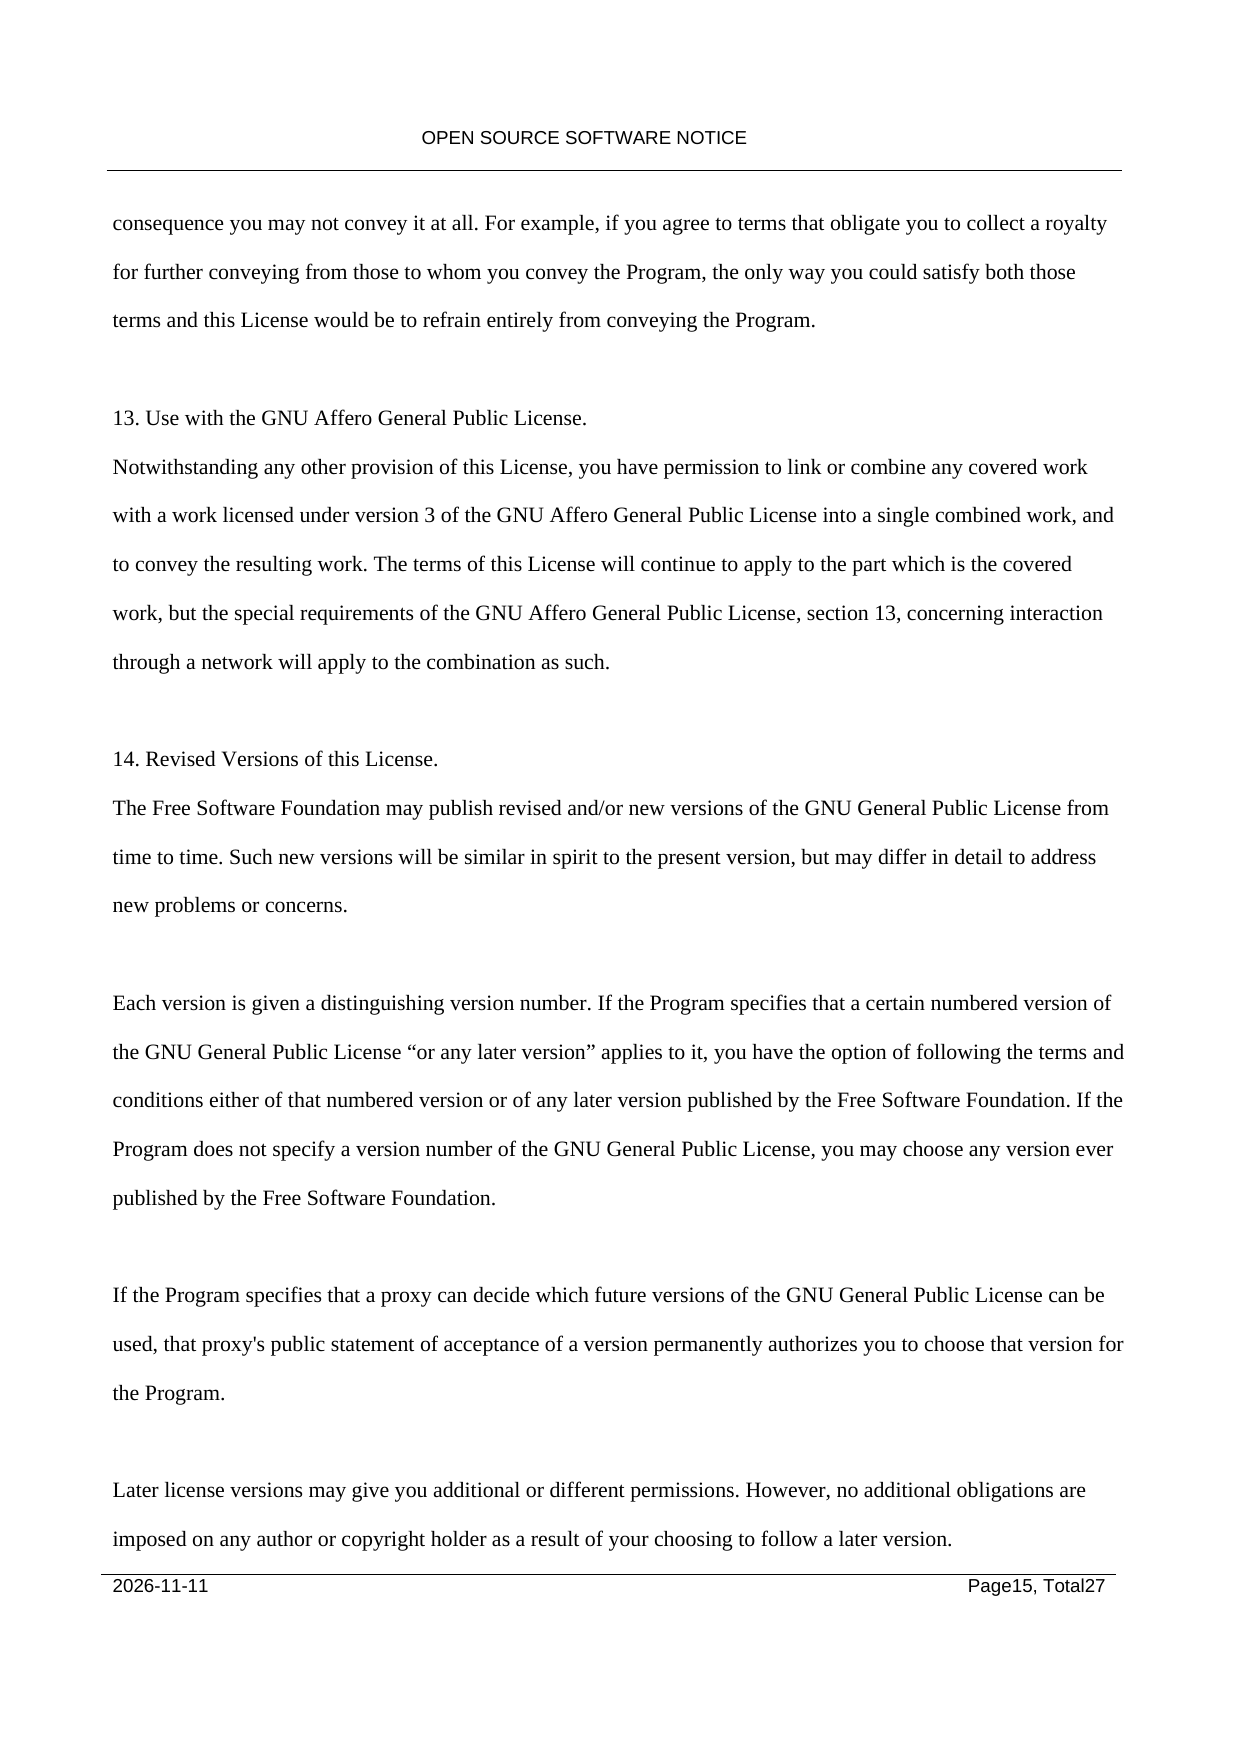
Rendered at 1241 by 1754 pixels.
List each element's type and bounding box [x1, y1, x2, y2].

text [112, 206, 1128, 1555]
